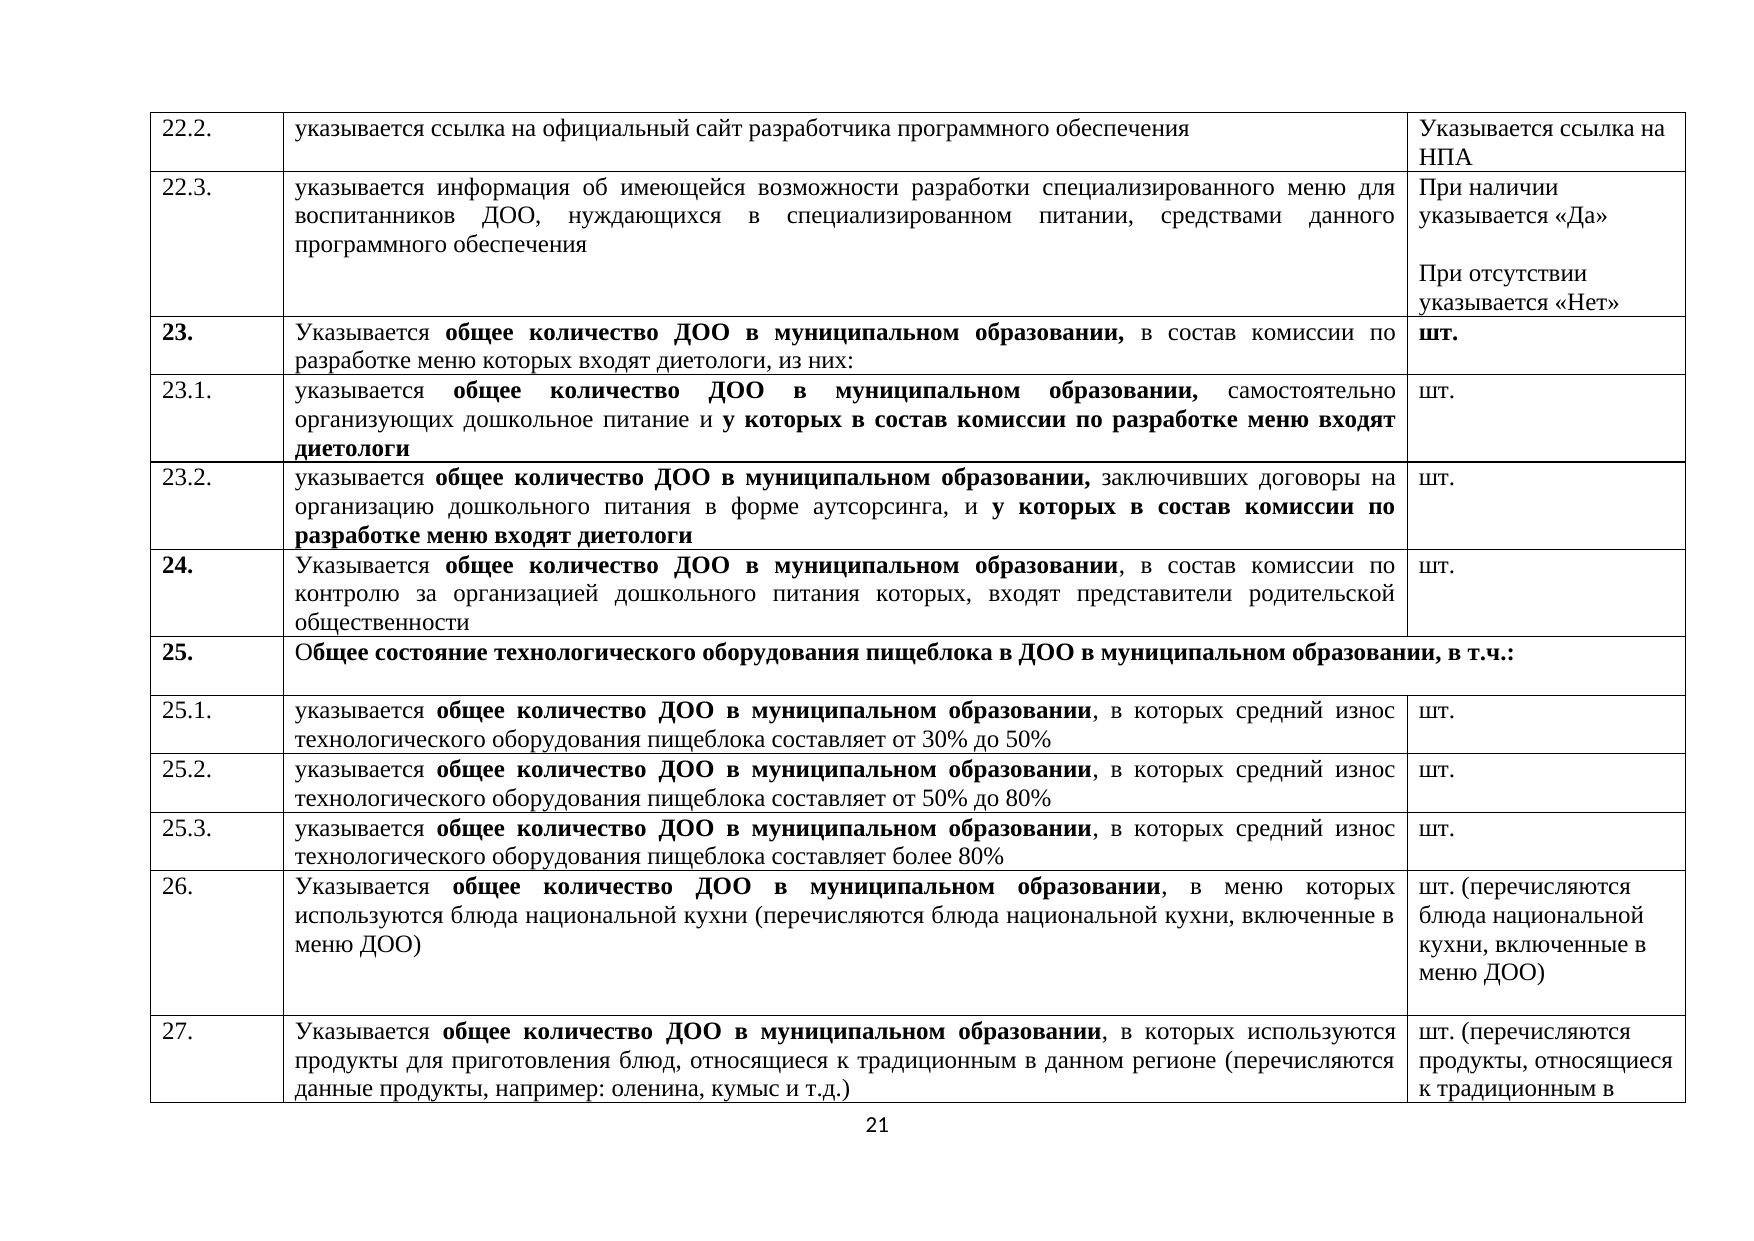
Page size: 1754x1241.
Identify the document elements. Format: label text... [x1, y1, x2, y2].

table_cell 25.1. [151, 696, 283, 753]
table_cell шт. (перечисляются блюда национальной кухни, включенные в меню ДОО) [1408, 871, 1685, 1015]
table_cell шт. [1408, 375, 1685, 461]
table_cell 26. [151, 871, 283, 1015]
table_cell 25.2. [151, 754, 283, 812]
table_cell указывается информация об имеющейся возможности разработки специализированного меню для воспитанников ДОО, нуждающихся в специализированном питании, средствами данного программного обеспечения [284, 172, 1407, 316]
table_cell Общее состояние технологического оборудования пищеблока в ДОО в муниципальном образовании, в т.ч.: [284, 637, 1685, 694]
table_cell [284, 1016, 1407, 1102]
table_cell Указывается общее количество ДОО в муниципальном образовании, в состав комиссии по разработке меню которых входят диетологи, из них: [284, 317, 1407, 374]
table_cell шт. [1408, 696, 1685, 753]
table_cell 23.1. [151, 375, 283, 461]
table_cell указывается общее количество ДОО в муниципальном образовании, в которых средний износ технологического оборудования пищеблока составляет от 30% до 50% [284, 696, 1407, 753]
table_cell указывается общее количество ДОО в муниципальном образовании, в которых средний износ технологического оборудования пищеблока составляет более 80% [284, 813, 1407, 870]
table_cell 23. [151, 317, 283, 374]
table_cell шт. [1408, 463, 1685, 549]
table_cell указывается общее количество ДОО в муниципальном образовании, самостоятельно организующих дошкольное питание и у которых в состав комиссии по разработке меню входят диетологи [284, 375, 1407, 461]
table_cell шт. [1408, 754, 1685, 812]
table_cell указывается ссылка на официальный сайт разработчика программного обеспечения [284, 113, 1407, 171]
table_cell Указывается общее количество ДОО в муниципальном образовании, в состав комиссии по контролю за организацией дошкольного питания которых, входят представители родительской общественности [284, 550, 1407, 636]
table_cell 23.2. [151, 463, 283, 549]
table_cell 25. [151, 637, 283, 694]
table_cell шт. [1408, 813, 1685, 870]
table_cell При наличии указывается «Да» При отсутствии указывается «Нет» [1408, 172, 1685, 316]
table_cell шт. [1408, 317, 1685, 374]
table_cell 24. [151, 550, 283, 636]
table_cell 25.3. [151, 813, 283, 870]
table_cell шт. [1408, 550, 1685, 636]
table_cell 27. [151, 1016, 283, 1102]
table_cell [1408, 1016, 1685, 1102]
table_cell указывается общее количество ДОО в муниципальном образовании, в которых средний износ технологического оборудования пищеблока составляет от 50% до 80% [284, 754, 1407, 812]
table_cell Указывается ссылка на НПА [1408, 113, 1685, 171]
table_cell указывается общее количество ДОО в муниципальном образовании, заключивших договоры на организацию дошкольного питания в форме аутсорсинга, и у которых в состав комиссии по разработке меню входят диетологи [284, 463, 1407, 549]
table_cell 22.3. [151, 172, 283, 316]
table_cell 22.2. [151, 113, 283, 171]
table_cell Указывается общее количество ДОО в муниципальном образовании, в меню которых используются блюда национальной кухни (перечисляются блюда национальной кухни, включенные в меню ДОО) [284, 871, 1407, 1015]
